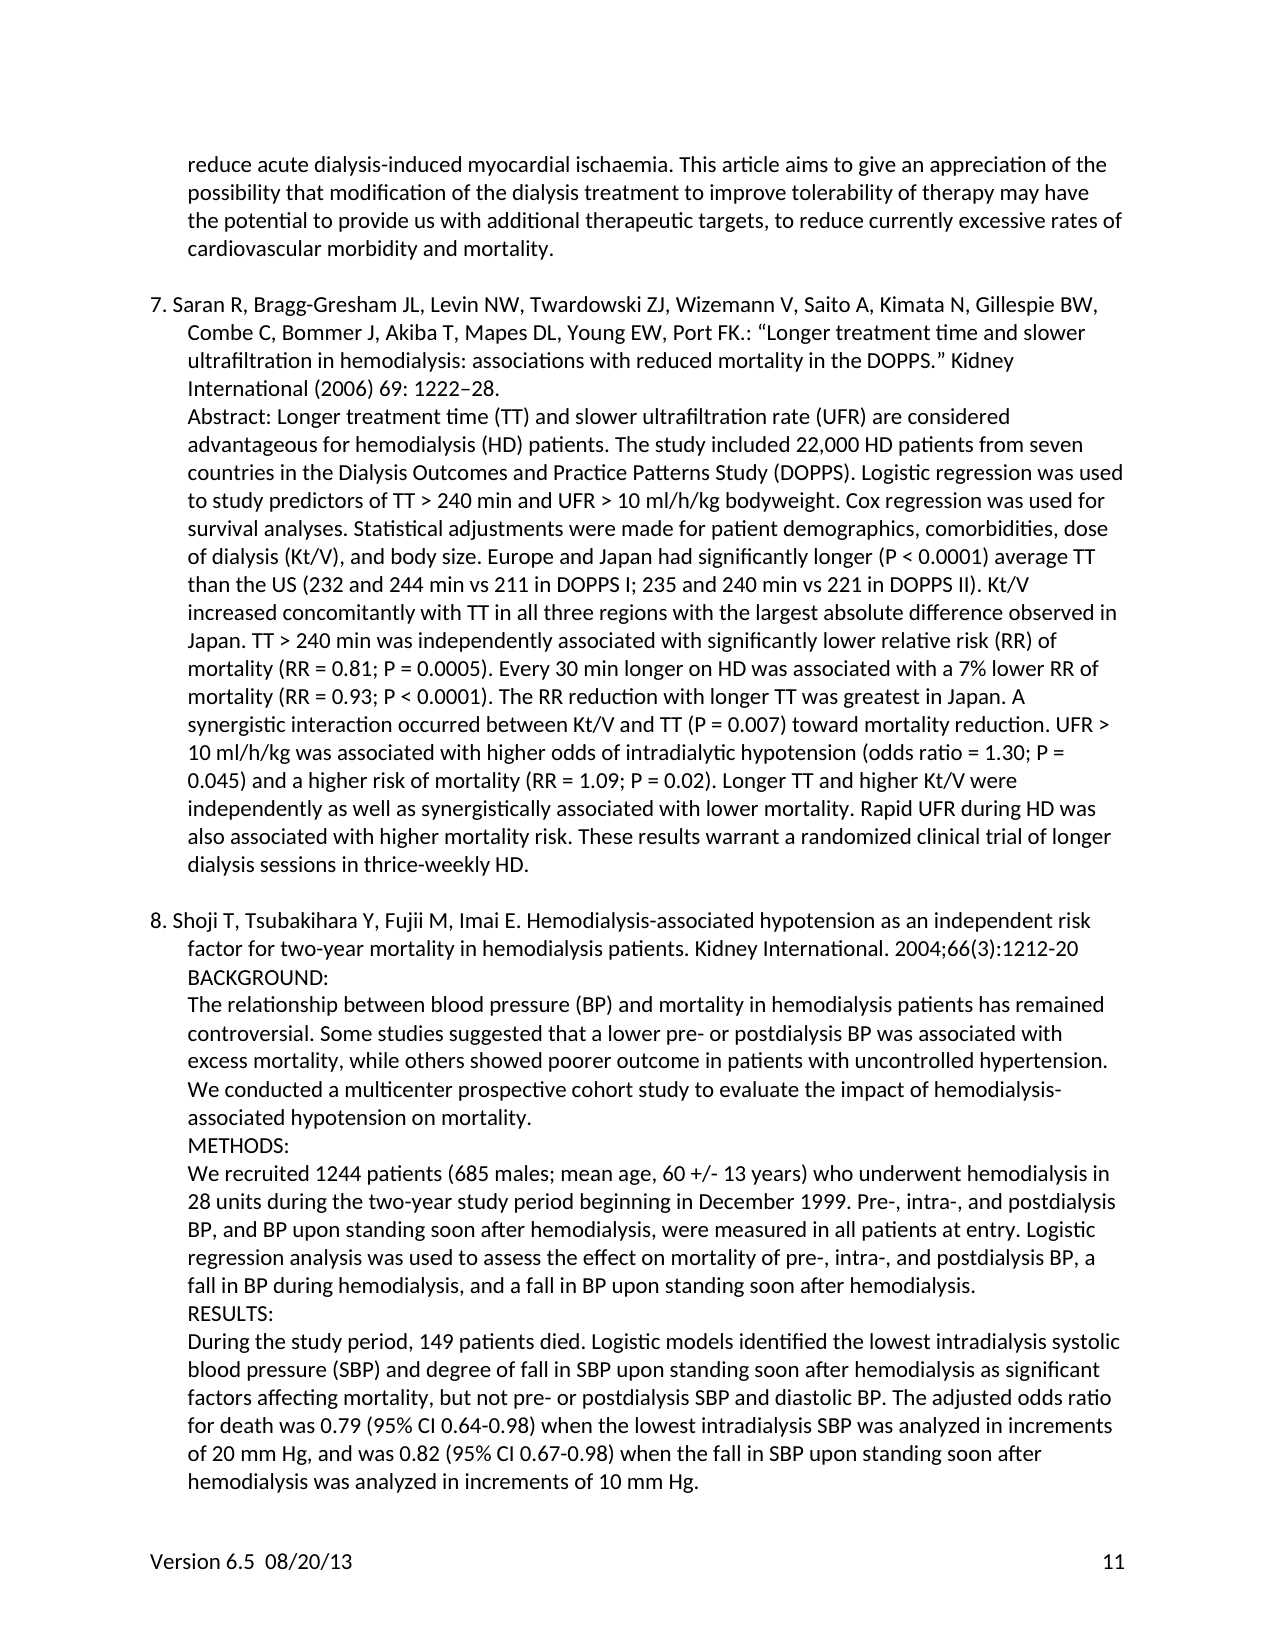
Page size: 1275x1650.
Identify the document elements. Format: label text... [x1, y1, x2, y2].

text The relationship between blood pressure (BP) and mortality in hemodialysis patients has remained controversial. Some studies suggested that a lower pre- or postdialysis BP was associated with excess mortality, while others showed poorer outcome in patients with uncontrolled hypertension. We conducted a multicenter prospective cohort study to evaluate the impact of hemodialysis-associated hypotension on mortality. [187, 991, 1125, 1131]
text BACKGROUND: [187, 963, 1125, 991]
text During the study period, 149 patients died. Logistic models identified the lowest intradialysis systolic blood pressure (SBP) and degree of fall in SBP upon standing soon after hemodialysis as significant factors affecting mortality, but not pre- or postdialysis SBP and diastolic BP. The adjusted odds ratio for death was 0.79 (95% CI 0.64-0.98) when the lowest intradialysis SBP was analyzed in increments of 20 mm Hg, and was 0.82 (95% CI 0.67-0.98) when the fall in SBP upon standing soon after hemodialysis was analyzed in increments of 10 mm Hg. [187, 1327, 1125, 1495]
text RESULTS: [187, 1299, 1125, 1327]
text We recruited 1244 patients (685 males; mean age, 60 +/- 13 years) who underwent hemodialysis in 28 units during the two-year study period beginning in December 1999. Pre-, intra-, and postdialysis BP, and BP upon standing soon after hemodialysis, were measured in all patients at entry. Logistic regression analysis was used to assess the effect on mortality of pre-, intra-, and postdialysis BP, a fall in BP during hemodialysis, and a fall in BP upon standing soon after hemodialysis. [187, 1159, 1125, 1299]
text Abstract: Longer treatment time (TT) and slower ultrafiltration rate (UFR) are considered advantageous for hemodialysis (HD) patients. The study included 22,000 HD patients from seven countries in the Dialysis Outcomes and Practice Patterns Study (DOPPS). Logistic regression was used to study predictors of TT > 240 min and UFR > 10 ml/h/kg bodyweight. Cox regression was used for survival analyses. Statistical adjustments were made for patient demographics, comorbidities, dose of dialysis (Kt/V), and body size. Europe and Japan had significantly longer (P < 0.0001) average TT than the US (232 and 244 min vs 211 in DOPPS I; 235 and 240 min vs 221 in DOPPS II). Kt/V increased concomitantly with TT in all three regions with the largest absolute difference observed in Japan. TT > 240 min was independently associated with significantly lower relative risk (RR) of mortality (RR = 0.81; P = 0.0005). Every 30 min longer on HD was associated with a 7% lower RR of mortality (RR = 0.93; P < 0.0001). The RR reduction with longer TT was greatest in Japan. A synergistic interaction occurred between Kt/V and TT (P = 0.007) toward mortality reduction. UFR > 10 ml/h/kg was associated with higher odds of intradialytic hypotension (odds ratio = 1.30; P = 0.045) and a higher risk of mortality (RR = 1.09; P = 0.02). Longer TT and higher Kt/V were independently as well as synergistically associated with lower mortality. Rapid UFR during HD was also associated with higher mortality risk. These results warrant a randomized clinical trial of longer dialysis sessions in thrice-weekly HD. [187, 402, 1125, 878]
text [187, 150, 1125, 262]
text 7. Saran R, Bragg-Gresham JL, Levin NW, Twardowski ZJ, Wizemann V, Saito A, Kimata N, Gillespie BW, Combe C, Bommer J, Akiba T, Mapes DL, Young EW, Port FK.: “Longer treatment time and slower ultrafiltration in hemodialysis: associations with reduced mortality in the DOPPS.” Kidney International (2006) 69: 1222–28. [150, 290, 1125, 402]
text METHODS: [187, 1131, 1125, 1159]
text 8. Shoji T, Tsubakihara Y, Fujii M, Imai E. Hemodialysis-associated hypotension as an independent risk factor for two-year mortality in hemodialysis patients. Kidney International. 2004;66(3):1212-20 [150, 907, 1125, 963]
